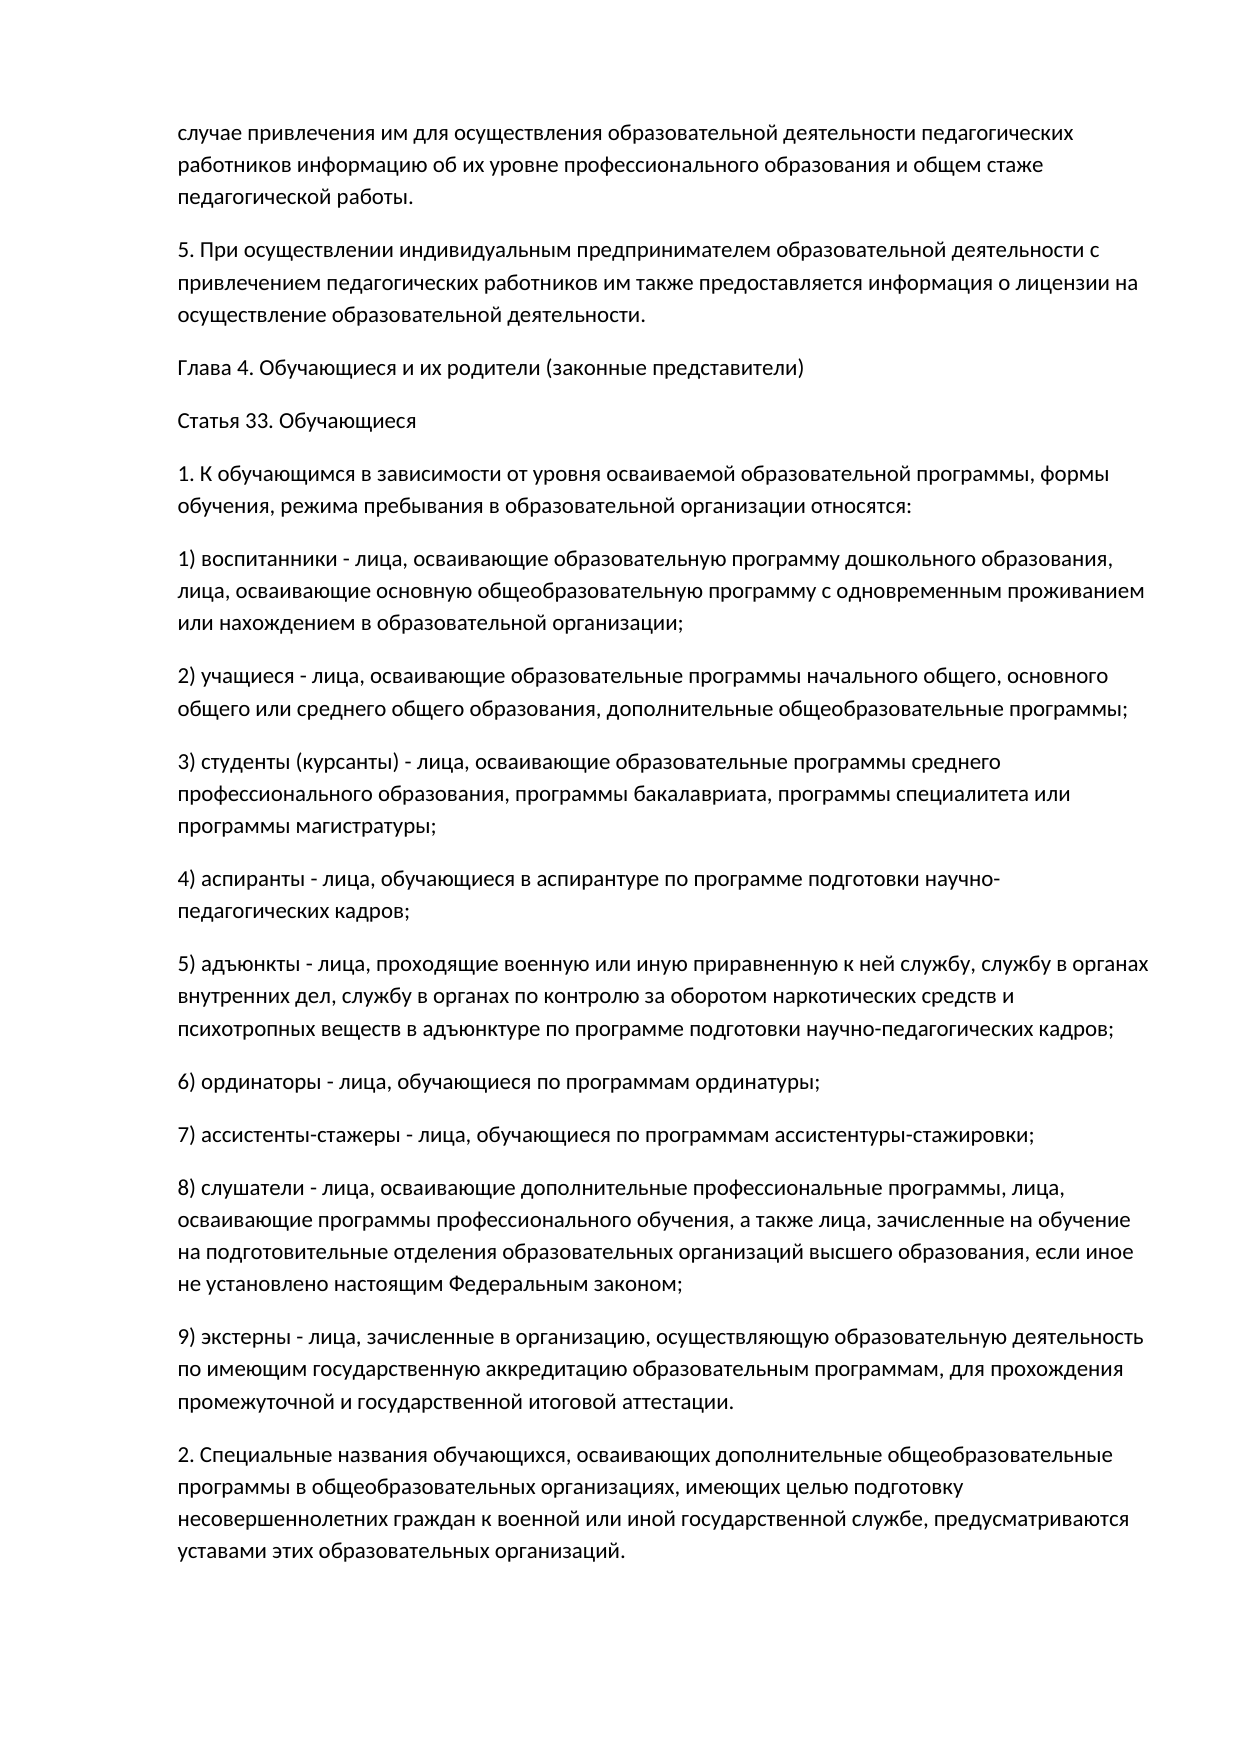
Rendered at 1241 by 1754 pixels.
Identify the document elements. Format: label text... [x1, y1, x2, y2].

text 8) слушатели - лица, осваивающие дополнительные профессиональные программы, лица, осваивающие программы профессионального обучения, а также лица, зачисленные на обучение на подготовительные отделения образовательных организаций высшего образования, если иное не установлено настоящим Федеральным законом; [177, 1173, 1152, 1297]
text 2. Специальные названия обучающихся, осваивающих дополнительные общеобразовательные программы в общеобразовательных организациях, имеющих целью подготовку несовершеннолетних граждан к военной или иной государственной службе, предусматриваются уставами этих образовательных организаций. [177, 1440, 1152, 1564]
text 2) учащиеся - лица, осваивающие образовательные программы начального общего, основного общего или среднего общего образования, дополнительные общеобразовательные программы; [177, 662, 1152, 722]
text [177, 118, 1152, 211]
text 3) студенты (курсанты) - лица, осваивающие образовательные программы среднего профессионального образования, программы бакалавриата, программы специалитета или программы магистратуры; [177, 747, 1152, 839]
text 1) воспитанники - лица, осваивающие образовательную программу дошкольного образования, лица, осваивающие основную общеобразовательную программу с одновременным проживанием или нахождением в образовательной организации; [177, 544, 1152, 637]
text 6) ординаторы - лица, обучающиеся по программам ординатуры; [177, 1067, 1152, 1095]
text 5. При осуществлении индивидуальным предпринимателем образовательной деятельности с привлечением педагогических работников им также предоставляется информация о лицензии на осуществление образовательной деятельности. [177, 236, 1152, 328]
text Глава 4. Обучающиеся и их родители (законные представители) [177, 353, 1152, 381]
text 1. К обучающимся в зависимости от уровня осваиваемой образовательной программы, формы обучения, режима пребывания в образовательной организации относятся: [177, 459, 1152, 519]
text 4) аспиранты - лица, обучающиеся в аспирантуре по программе подготовки научно-педагогических кадров; [177, 864, 1152, 924]
text 5) адъюнкты - лица, проходящие военную или иную приравненную к ней службу, службу в органах внутренних дел, службу в органах по контролю за оборотом наркотических средств и психотропных веществ в адъюнктуре по программе подготовки научно-педагогических кадров; [177, 949, 1152, 1042]
text 9) экстерны - лица, зачисленные в организацию, осуществляющую образовательную деятельность по имеющим государственную аккредитацию образовательным программам, для прохождения промежуточной и государственной итоговой аттестации. [177, 1322, 1152, 1415]
text 7) ассистенты-стажеры - лица, обучающиеся по программам ассистентуры-стажировки; [177, 1120, 1152, 1148]
text Статья 33. Обучающиеся [177, 406, 1152, 434]
